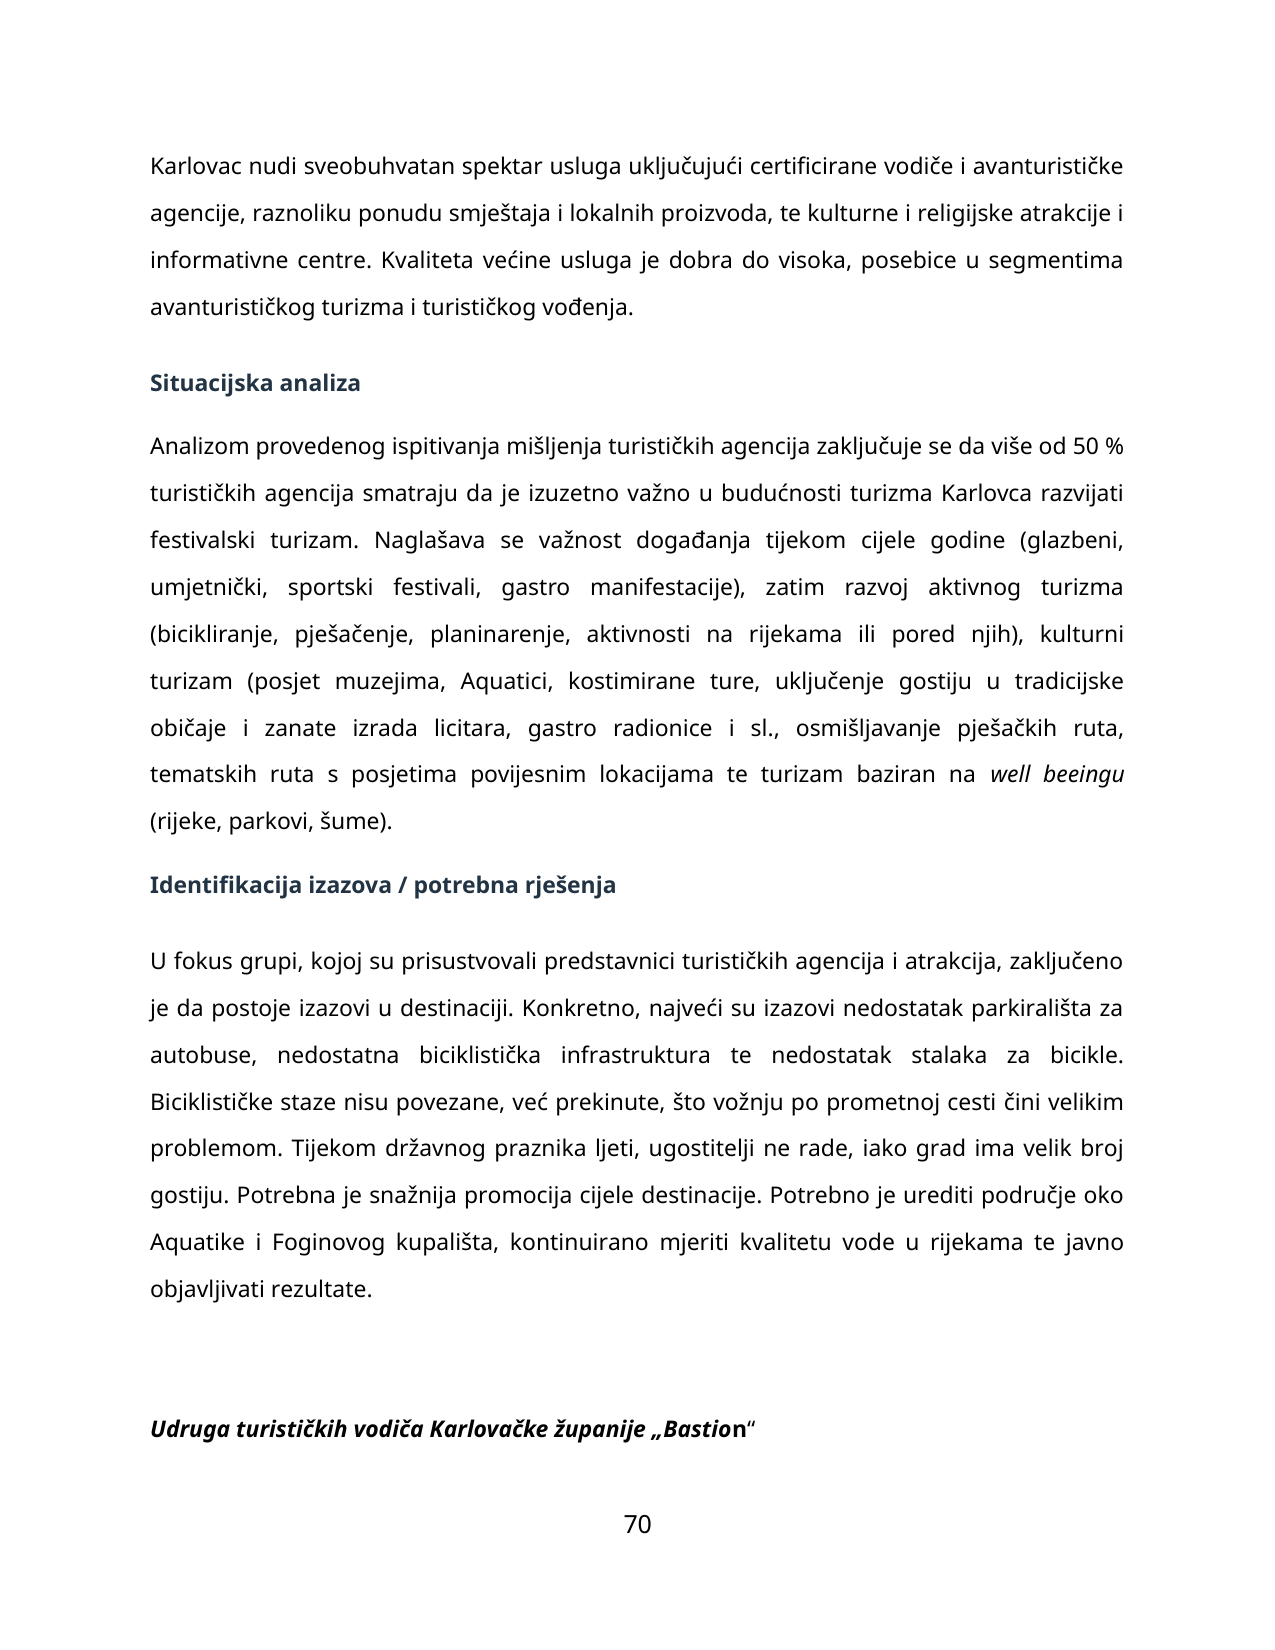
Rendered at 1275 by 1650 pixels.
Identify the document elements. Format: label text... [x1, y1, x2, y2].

text Analizom provedenog ispitivanja mišljenja turističkih agencija zaključuje se da više od 50 % turističkih agencija smatraju da je izuzetno važno u budućnosti turizma Karlovca razvijati festivalski turizam. Naglašava se važnost događanja tijekom cijele godine (glazbeni, umjetnički, sportski festivali, gastro manifestacije), zatim razvoj aktivnog turizma (bicikliranje, pješačenje, planinarenje, aktivnosti na rijekama ili pored njih), kulturni turizam (posjet muzejima, Aquatici, kostimirane ture, uključenje gostiju u tradicijske običaje i zanate izrada licitara, gastro radionice i sl., osmišljavanje pješačkih ruta, tematskih ruta s posjetima povijesnim lokacijama te turizam baziran na well beeingu (rijeke, parkovi, šume). [150, 430, 1125, 836]
text Situacijska analiza [150, 367, 1125, 398]
text U fokus grupi, kojoj su prisustvovali predstavnici turističkih agencija i atrakcija, zaključeno je da postoje izazovi u destinaciji. Konkretno, najveći su izazovi nedostatak parkirališta za autobuse, nedostatna biciklistička infrastruktura te nedostatak stalaka za bicikle. Biciklističke staze nisu povezane, već prekinute, što vožnju po prometnoj cesti čini velikim problemom. Tijekom državnog praznika ljeti, ugostitelji ne rade, iako grad ima velik broj gostiju. Potrebna je snažnija promocija cijele destinacije. Potrebno je urediti područje oko Aquatike i Foginovog kupališta, kontinuirano mjeriti kvalitetu vode u rijekama te javno objavljivati rezultate. [150, 945, 1125, 1304]
text Karlovac nudi sveobuhvatan spektar usluga uključujući certificirane vodiče i avanturističke agencije, raznoliku ponudu smještaja i lokalnih proizvoda, te kulturne i religijske atrakcije i informativne centre. Kvaliteta većine usluga je dobra do visoka, posebice u segmentima avanturističkog turizma i turističkog vođenja. [150, 150, 1125, 322]
text Udruga turističkih vodiča Karlovačke županije „Bastion“ [150, 1412, 1125, 1444]
text Identifikacija izazova / potrebna rješenja [150, 869, 1125, 900]
